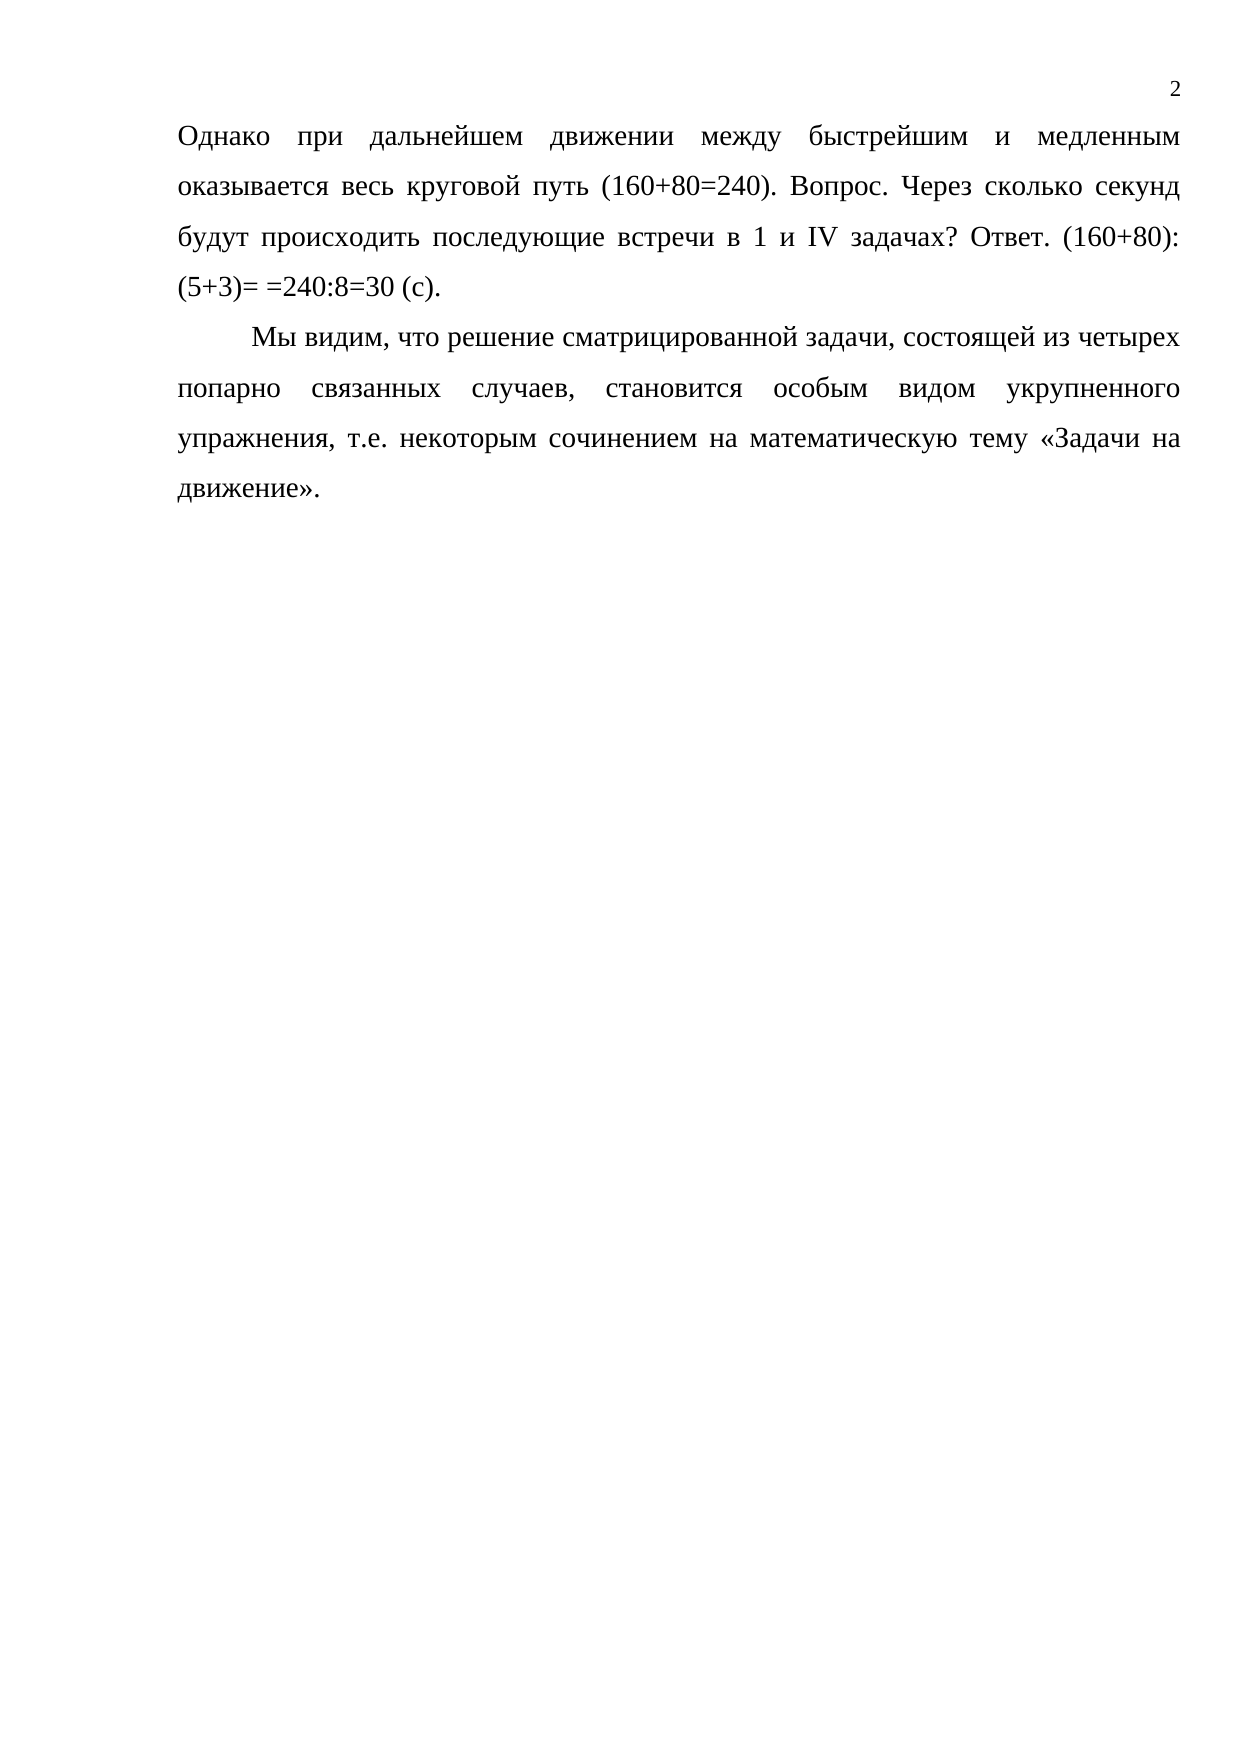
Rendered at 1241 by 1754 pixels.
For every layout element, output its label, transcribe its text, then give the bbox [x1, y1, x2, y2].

text Мы видим, что решение сматрицированной задачи, состоящей из четырех попарно связанных случаев, становится особым видом укрупненного упражнения, т.е. некоторым сочинением на математическую тему «Задачи на движение». [177, 319, 1181, 504]
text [177, 118, 1181, 303]
